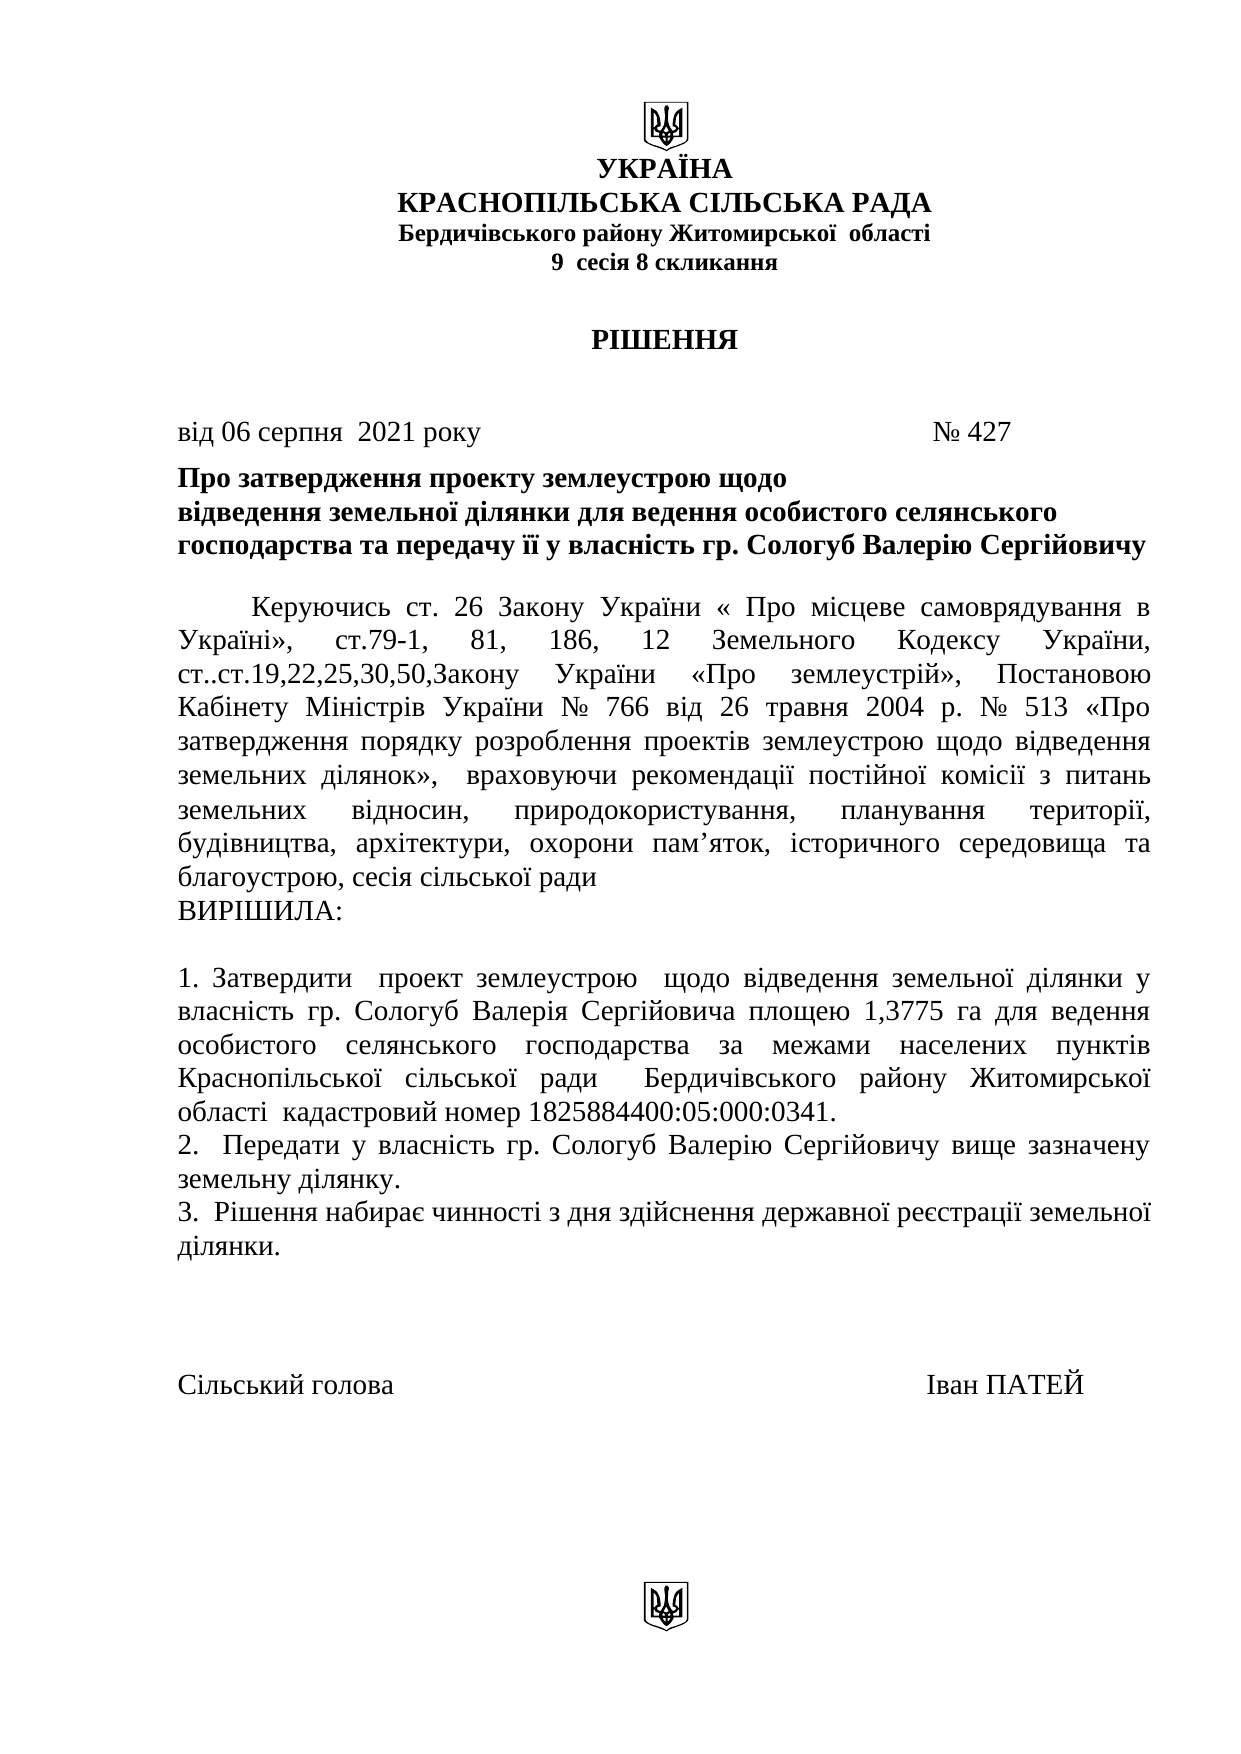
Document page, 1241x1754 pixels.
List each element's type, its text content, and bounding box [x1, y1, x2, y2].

text 2. Передати у власність гр. Сологуб Валерію Сергійовичу вище зазначену земельну ділянку. [177, 1127, 1152, 1194]
text РІШЕННЯ [177, 322, 1152, 356]
text Сільський голова Іван ПАТЕЙ [177, 1367, 1152, 1401]
text Про затвердження проекту землеустрою щодо [177, 460, 1152, 494]
text 3. Рішення набирає чинності з дня здійснення державної реєстрації земельної ділянки. [177, 1194, 1152, 1262]
text 1. Затвердити проект землеустрою щодо відведення земельної ділянки у власність гр. Сологуб Валерія Сергійовича площею 1,3775 га для ведення особистого селянського господарства за межами населених пунктів Краснопільської сільської ради Бердичівського району Житомирської області кадастровий номер 1825884400:05:000:0341. [177, 960, 1152, 1127]
text від 06 серпня 2021 року № 427 [177, 414, 1152, 448]
text ВИРІШИЛА: [177, 893, 1152, 926]
text УКРАЇНА [177, 151, 1152, 185]
text Бердичівського району Житомирської області [177, 218, 1152, 247]
text 9 сесія 8 скликання [177, 247, 1152, 276]
text КРАСНОПІЛЬСЬКА СІЛЬСЬКА РАДА [177, 185, 1152, 218]
text Керуючись ст. 26 Закону України « Про місцеве самоврядування в Україні», ст.79-1, 81, 186, 12 Земельного Кодексу України, ст..ст.19,22,25,30,50,Закону України «Про землеустрій», Постановою Кабінету Міністрів України № 766 від 26 травня 2004 р. № 513 «Про затвердження порядку розроблення проектів землеустрою щодо відведення земельних ділянок», враховуючи рекомендації постійної комісії з питань земельних відносин, природокористування, планування території, будівництва, архітектури, охорони пам’яток, історичного середовища та благоустрою, сесія сільської ради [177, 589, 1152, 893]
text відведення земельної ділянки для ведення особистого селянського господарства та передачу її у власність гр. Сологуб Валерію Сергійовичу [177, 494, 1152, 561]
